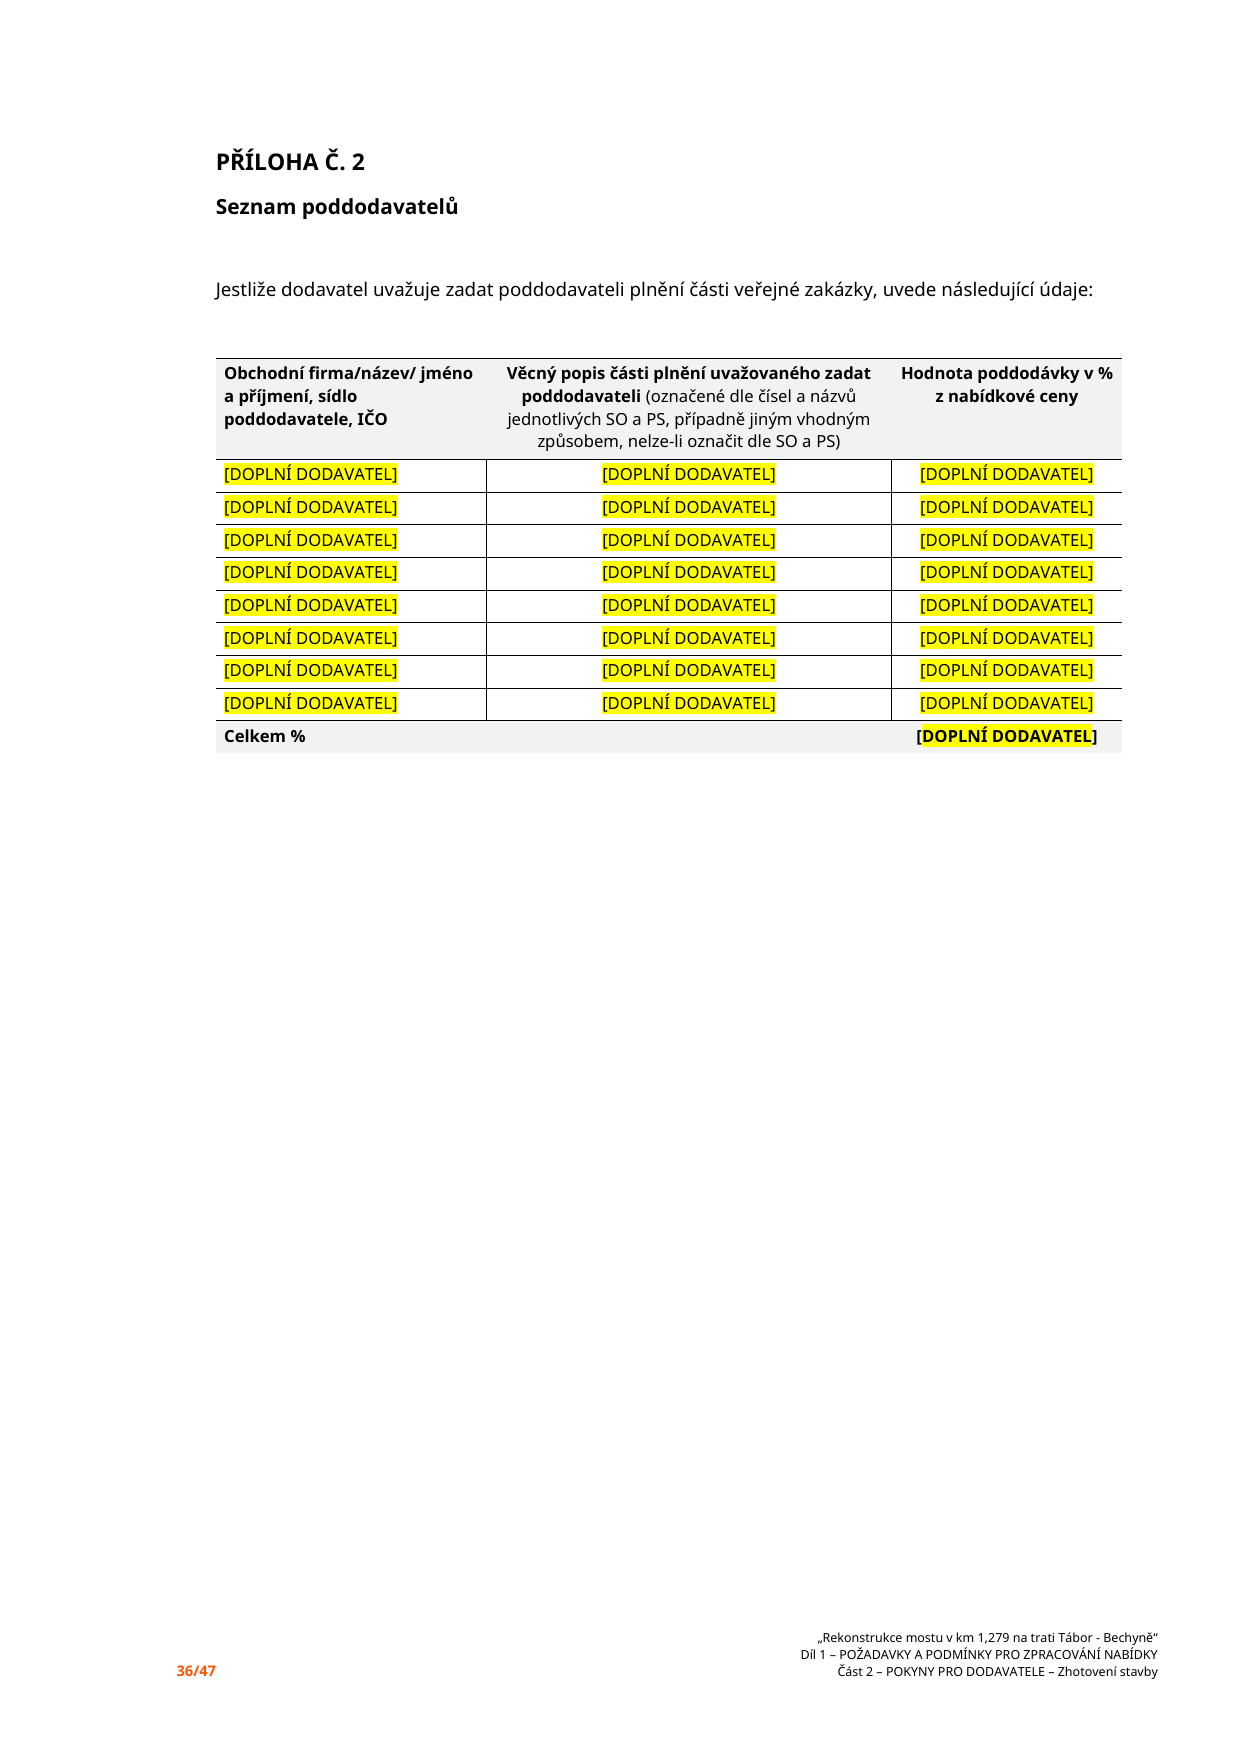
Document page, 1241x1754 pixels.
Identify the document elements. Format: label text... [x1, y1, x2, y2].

table_header Věcný popis části plnění uvažovaného zadat poddodavateli (označené dle čísel a názvů jednotlivých SO a PS, případně jiným vhodným způsobem, nelze-li označit dle SO a PS) [486, 359, 891, 459]
table_cell [DOPLNÍ DODAVATEL] [216, 623, 486, 655]
table_cell [DOPLNÍ DODAVATEL] [892, 591, 1122, 622]
table_cell [DOPLNÍ DODAVATEL] [892, 689, 1122, 720]
text Příloha č. 2 [216, 146, 1122, 177]
table_cell [DOPLNÍ DODAVATEL] [216, 689, 486, 720]
table_cell [DOPLNÍ DODAVATEL] [891, 721, 1122, 753]
table_cell [DOPLNÍ DODAVATEL] [487, 493, 891, 524]
table_cell [DOPLNÍ DODAVATEL] [216, 525, 486, 557]
table_cell [DOPLNÍ DODAVATEL] [892, 525, 1122, 557]
table_cell [DOPLNÍ DODAVATEL] [216, 591, 486, 622]
table_cell [DOPLNÍ DODAVATEL] [892, 558, 1122, 589]
table_cell [DOPLNÍ DODAVATEL] [487, 623, 891, 655]
table_cell [DOPLNÍ DODAVATEL] [216, 656, 486, 688]
text Jestliže dodavatel uvažuje zadat poddodavateli plnění části veřejné zakázky, uvede následující údaje: [216, 277, 1122, 302]
table_cell [DOPLNÍ DODAVATEL] [892, 656, 1122, 688]
table_header Hodnota poddodávky v % z nabídkové ceny [891, 359, 1122, 459]
table_cell [DOPLNÍ DODAVATEL] [487, 689, 891, 720]
table_cell [DOPLNÍ DODAVATEL] [487, 591, 891, 622]
table_cell [DOPLNÍ DODAVATEL] [487, 525, 891, 557]
table_header Obchodní firma/název/ jméno a příjmení, sídlo poddodavatele, IČO [216, 359, 486, 459]
table_cell [DOPLNÍ DODAVATEL] [487, 656, 891, 688]
table_cell [DOPLNÍ DODAVATEL] [487, 460, 891, 491]
table_cell [DOPLNÍ DODAVATEL] [892, 493, 1122, 524]
table_cell [DOPLNÍ DODAVATEL] [487, 558, 891, 589]
table_cell [DOPLNÍ DODAVATEL] [892, 623, 1122, 655]
table_cell [DOPLNÍ DODAVATEL] [216, 493, 486, 524]
table_cell [486, 721, 891, 753]
table_cell [DOPLNÍ DODAVATEL] [216, 460, 486, 491]
table_cell [DOPLNÍ DODAVATEL] [216, 558, 486, 589]
table_cell Celkem % [216, 721, 486, 753]
table_cell [DOPLNÍ DODAVATEL] [892, 460, 1122, 491]
text Seznam poddodavatelů [216, 192, 1122, 221]
